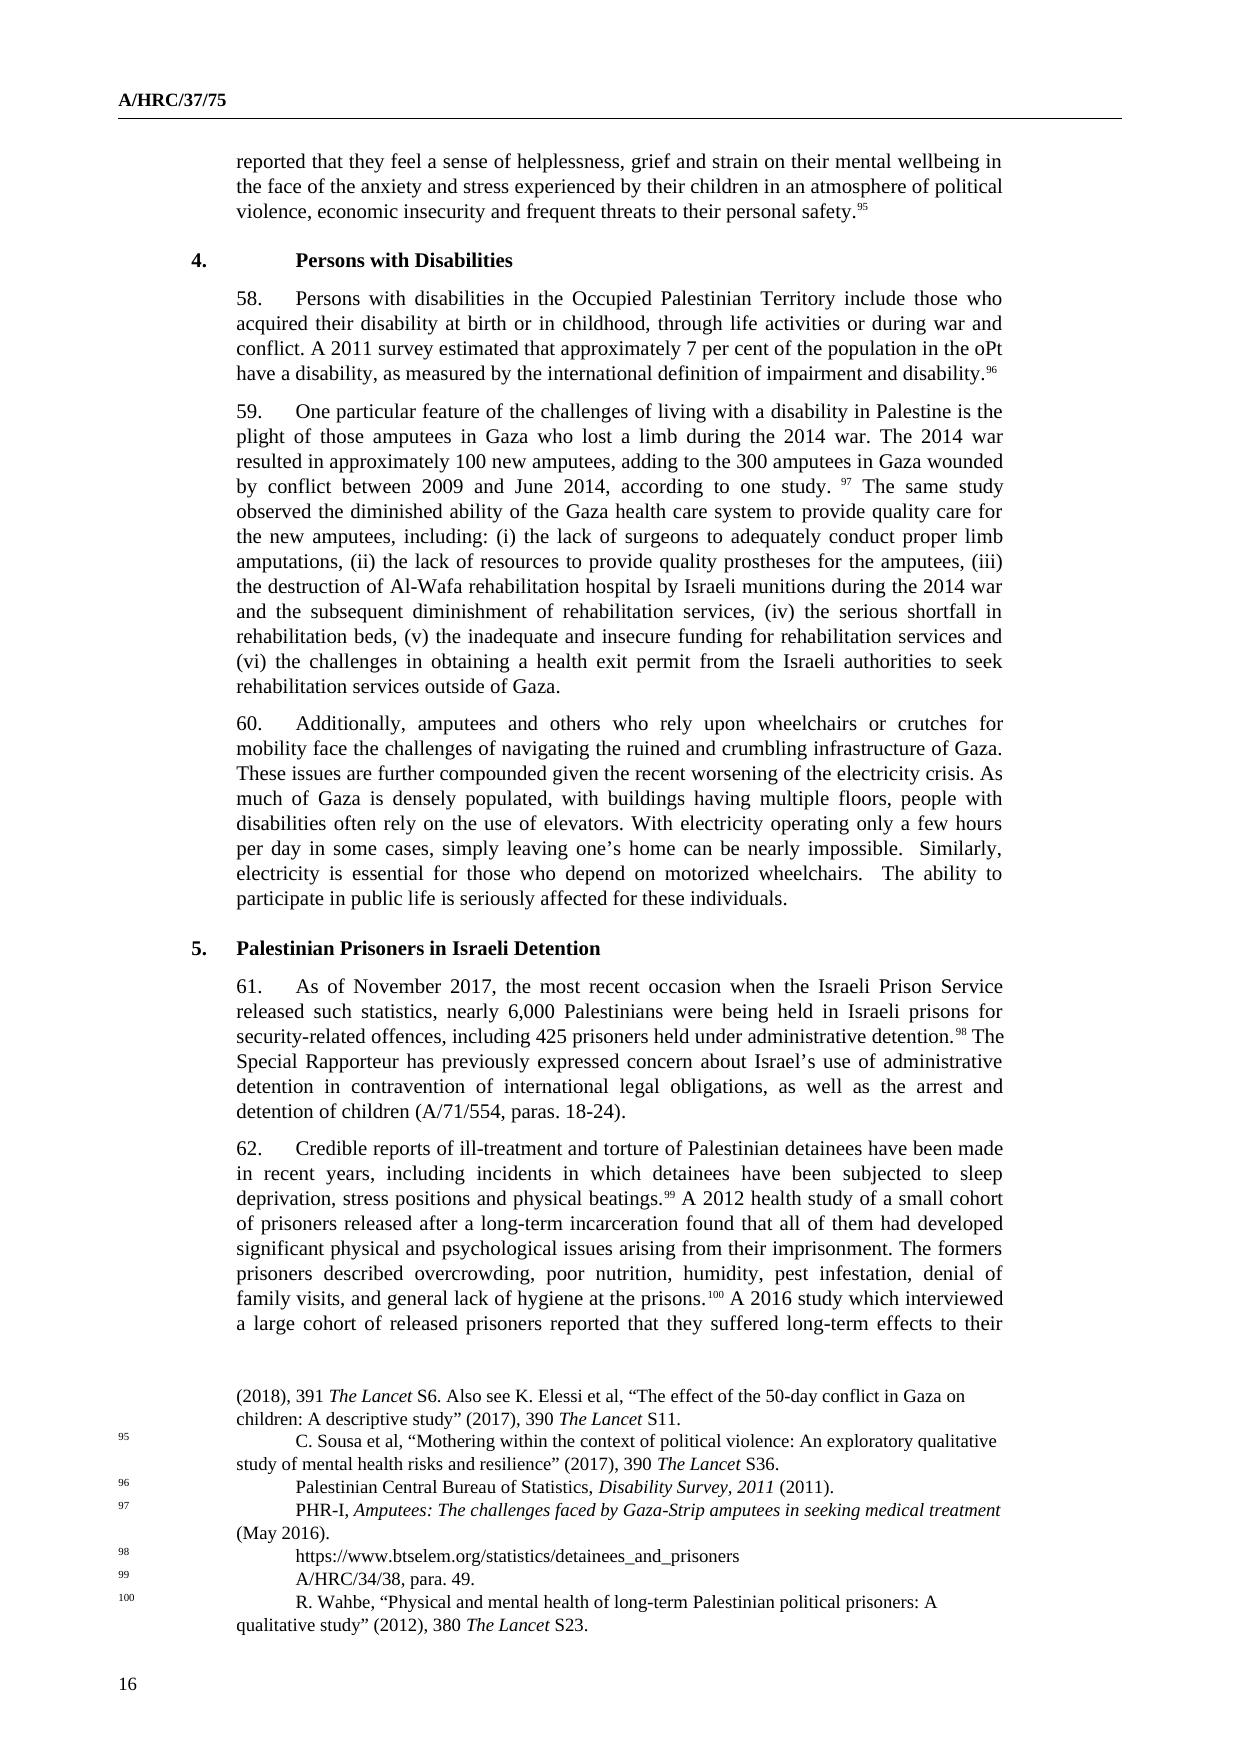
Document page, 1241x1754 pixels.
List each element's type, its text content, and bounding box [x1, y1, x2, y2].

list Persons with disabilities in the Occupied Palestinian Territory include those who acquired their disability at birth or in childhood, through life activities or during war and conflict. A 2011 survey estimated that approximately 7 per cent of the population in the oPt have a disability, as measured by the international definition of impairment and disability. [236, 285, 1004, 385]
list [236, 1135, 1004, 1335]
list As of November 2017, the most recent occasion when the Israeli Prison Service released such statistics, nearly 6,000 Palestinians were being held in Israeli prisons for security-related offences, including 425 prisoners held under administrative detention. The Special Rapporteur has previously expressed concern about Israel’s use of administrative detention in contravention of international legal obligations, as well as the arrest and detention of children (A/71/554, paras. 18-24). [236, 973, 1004, 1123]
list Additionally, amputees and others who rely upon wheelchairs or crutches for mobility face the challenges of navigating the ruined and crumbling infrastructure of Gaza. These issues are further compounded given the recent worsening of the electricity crisis. As much of Gaza is densely populated, with buildings having multiple floors, people with disabilities often rely on the use of elevators. With electricity operating only a few hours per day in some cases, simply leaving one’s home can be nearly impossible. Similarly, electricity is essential for those who depend on motorized wheelchairs. The ability to participate in public life is seriously affected for these individuals. [236, 710, 1004, 910]
text 5. Palestinian Prisoners in Israeli Detention [118, 935, 1004, 960]
text 4. Persons with Disabilities [118, 248, 1004, 273]
list One particular feature of the challenges of living with a disability in Palestine is the plight of those amputees in Gaza who lost a limb during the 2014 war. The 2014 war resulted in approximately 100 new amputees, adding to the 300 amputees in Gaza wounded by conflict between 2009 and June 2014, according to one study. The same study observed the diminished ability of the Gaza health care system to provide quality care for the new amputees, including: (i) the lack of surgeons to adequately conduct proper limb amputations, (ii) the lack of resources to provide quality prostheses for the amputees, (iii) the destruction of Al-Wafa rehabilitation hospital by Israeli munitions during the 2014 war and the subsequent diminishment of rehabilitation services, (iv) the serious shortfall in rehabilitation beds, (v) the inadequate and insecure funding for rehabilitation services and (vi) the challenges in obtaining a health exit permit from the Israeli authorities to seek rehabilitation services outside of Gaza. [236, 398, 1004, 698]
